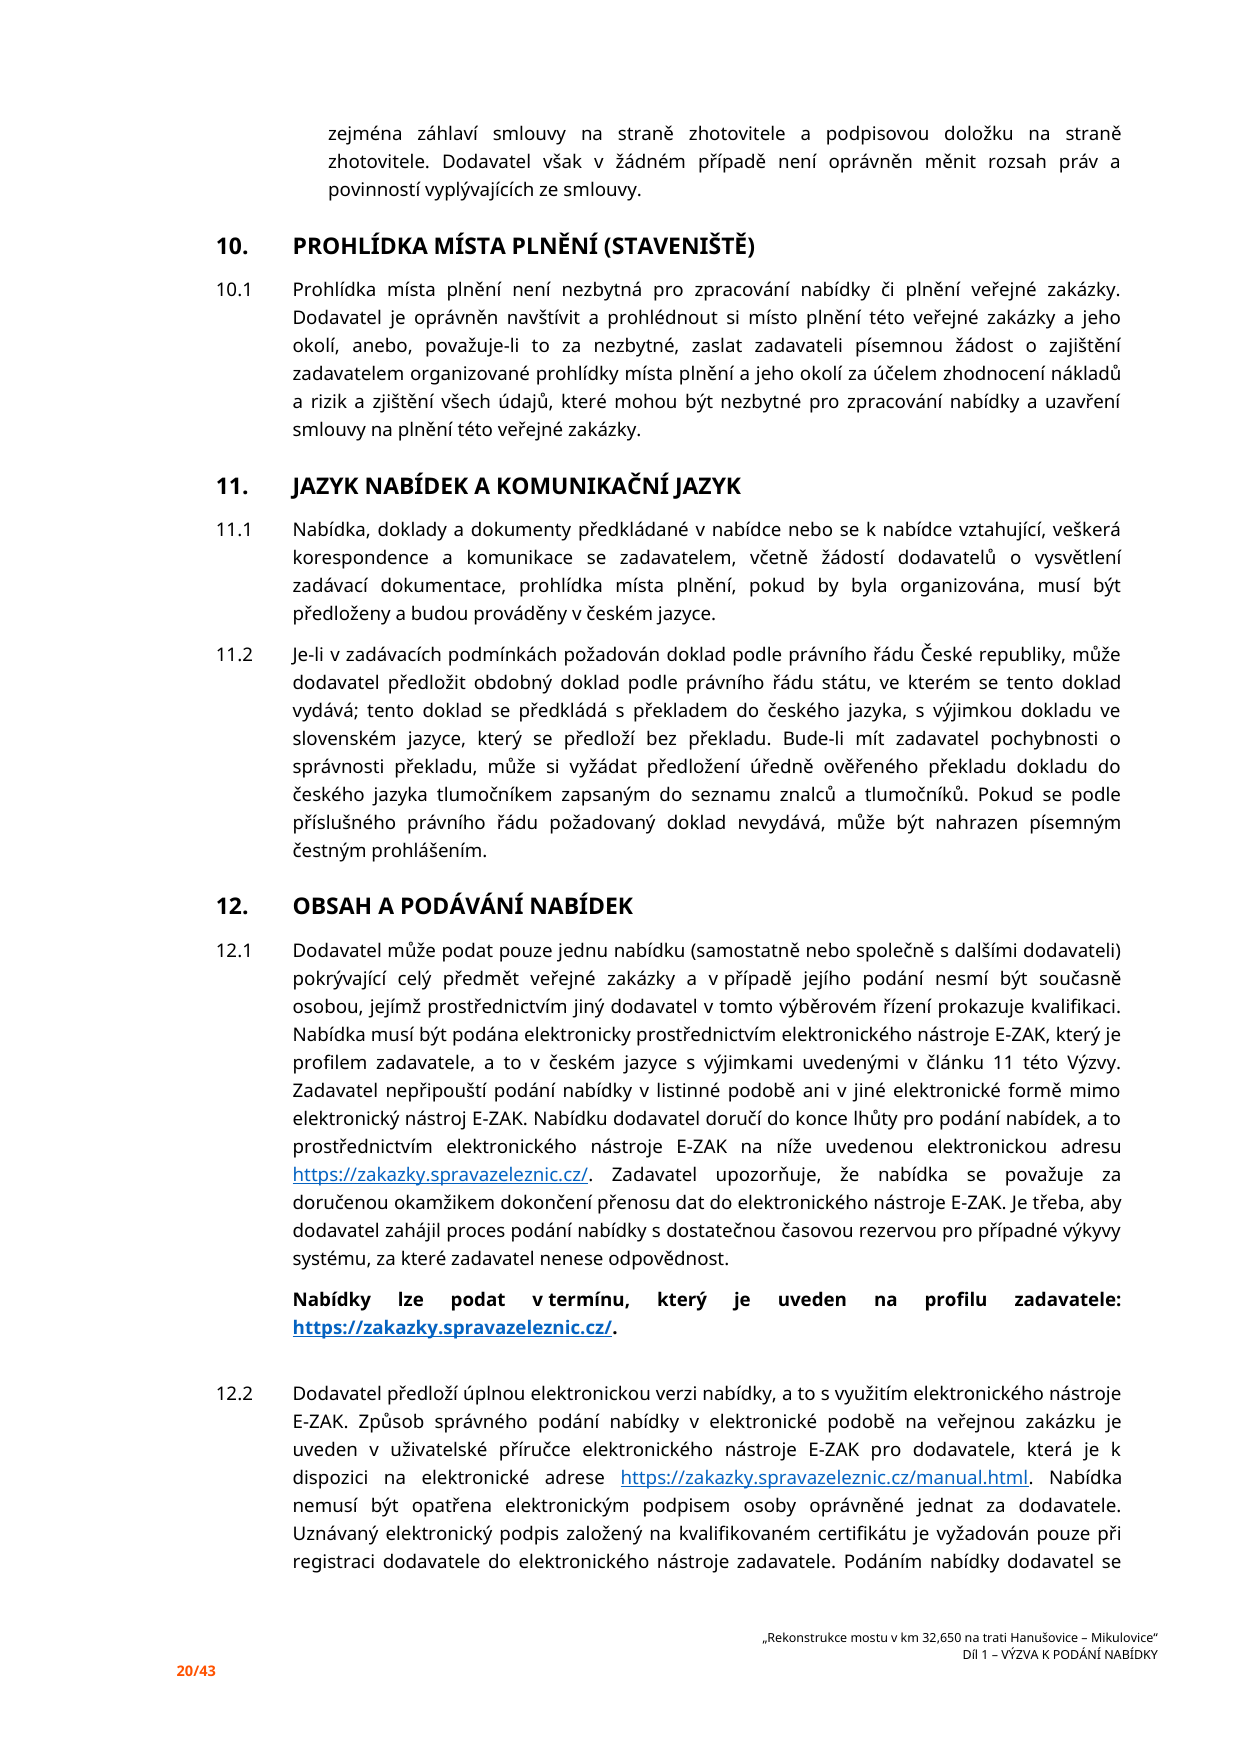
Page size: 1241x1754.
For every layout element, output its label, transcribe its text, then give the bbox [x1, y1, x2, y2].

text Dodavatel může podat pouze jednu nabídku (samostatně nebo společně s dalšími dodavateli) pokrývající celý předmět veřejné zakázky a v případě jejího podání nesmí být současně osobou, jejímž prostřednictvím jiný dodavatel v tomto výběrovém řízení prokazuje kvalifikaci. Nabídka musí být podána elektronicky prostřednictvím elektronického nástroje E-ZAK, který je profilem zadavatele, a to v českém jazyce s výjimkami uvedenými v článku 11 této Výzvy. Zadavatel nepřipouští podání nabídky v listinné podobě ani v jiné elektronické formě mimo elektronický nástroj E-ZAK. Nabídku dodavatel doručí do konce lhůty pro podání nabídek, a to prostřednictvím elektronického nástroje E-ZAK na níže uvedenou elektronickou adresu https://zakazky.spravazeleznic.cz/. Zadavatel upozorňuje, že nabídka se považuje za doručenou okamžikem dokončení přenosu dat do elektronického nástroje E-ZAK. Je třeba, aby dodavatel zahájil proces podání nabídky s dostatečnou časovou rezervou pro případné výkyvy systému, za které zadavatel nenese odpovědnost. [216, 937, 1122, 1271]
text Nabídky lze podat v termínu, který je uveden na profilu zadavatele: https://zakazky.spravazeleznic.cz/. [292, 1286, 1122, 1339]
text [292, 121, 1122, 202]
text Prohlídka místa plnění není nezbytná pro zpracování nabídky či plnění veřejné zakázky. Dodavatel je oprávněn navštívit a prohlédnout si místo plnění této veřejné zakázky a jeho okolí, anebo, považuje-li to za nezbytné, zaslat zadavateli písemnou žádost o zajištění zadavatelem organizované prohlídky místa plnění a jeho okolí za účelem zhodnocení nákladů a rizik a zjištění všech údajů, které mohou být nezbytné pro zpracování nabídky a uzavření smlouvy na plnění této veřejné zakázky. [216, 277, 1122, 442]
text Je-li v zadávacích podmínkách požadován doklad podle právního řádu České republiky, může dodavatel předložit obdobný doklad podle právního řádu státu, ve kterém se tento doklad vydává; tento doklad se předkládá s překladem do českého jazyka, s výjimkou dokladu ve slovenském jazyce, který se předloží bez překladu. Bude-li mít zadavatel pochybnosti o správnosti překladu, může si vyžádat předložení úředně ověřeného překladu dokladu do českého jazyka tlumočníkem zapsaným do seznamu znalců a tlumočníků. Pokud se podle příslušného právního řádu požadovaný doklad nevydává, může být nahrazen písemným čestným prohlášením. [216, 641, 1122, 863]
text OBSAH A PODÁVÁNÍ NABÍDEK [216, 890, 1122, 922]
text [216, 1380, 1122, 1574]
text PROHLÍDKA MÍSTA PLNĚNÍ (STAVENIŠTĚ) [216, 230, 1122, 261]
text JAZYK NABÍDEK A KOMUNIKAČNÍ JAZYK [216, 470, 1122, 501]
text Nabídka, doklady a dokumenty předkládané v nabídce nebo se k nabídce vztahující, veškerá korespondence a komunikace se zadavatelem, včetně žádostí dodavatelů o vysvětlení zadávací dokumentace, prohlídka místa plnění, pokud by byla organizována, musí být předloženy a budou prováděny v českém jazyce. [216, 517, 1122, 626]
